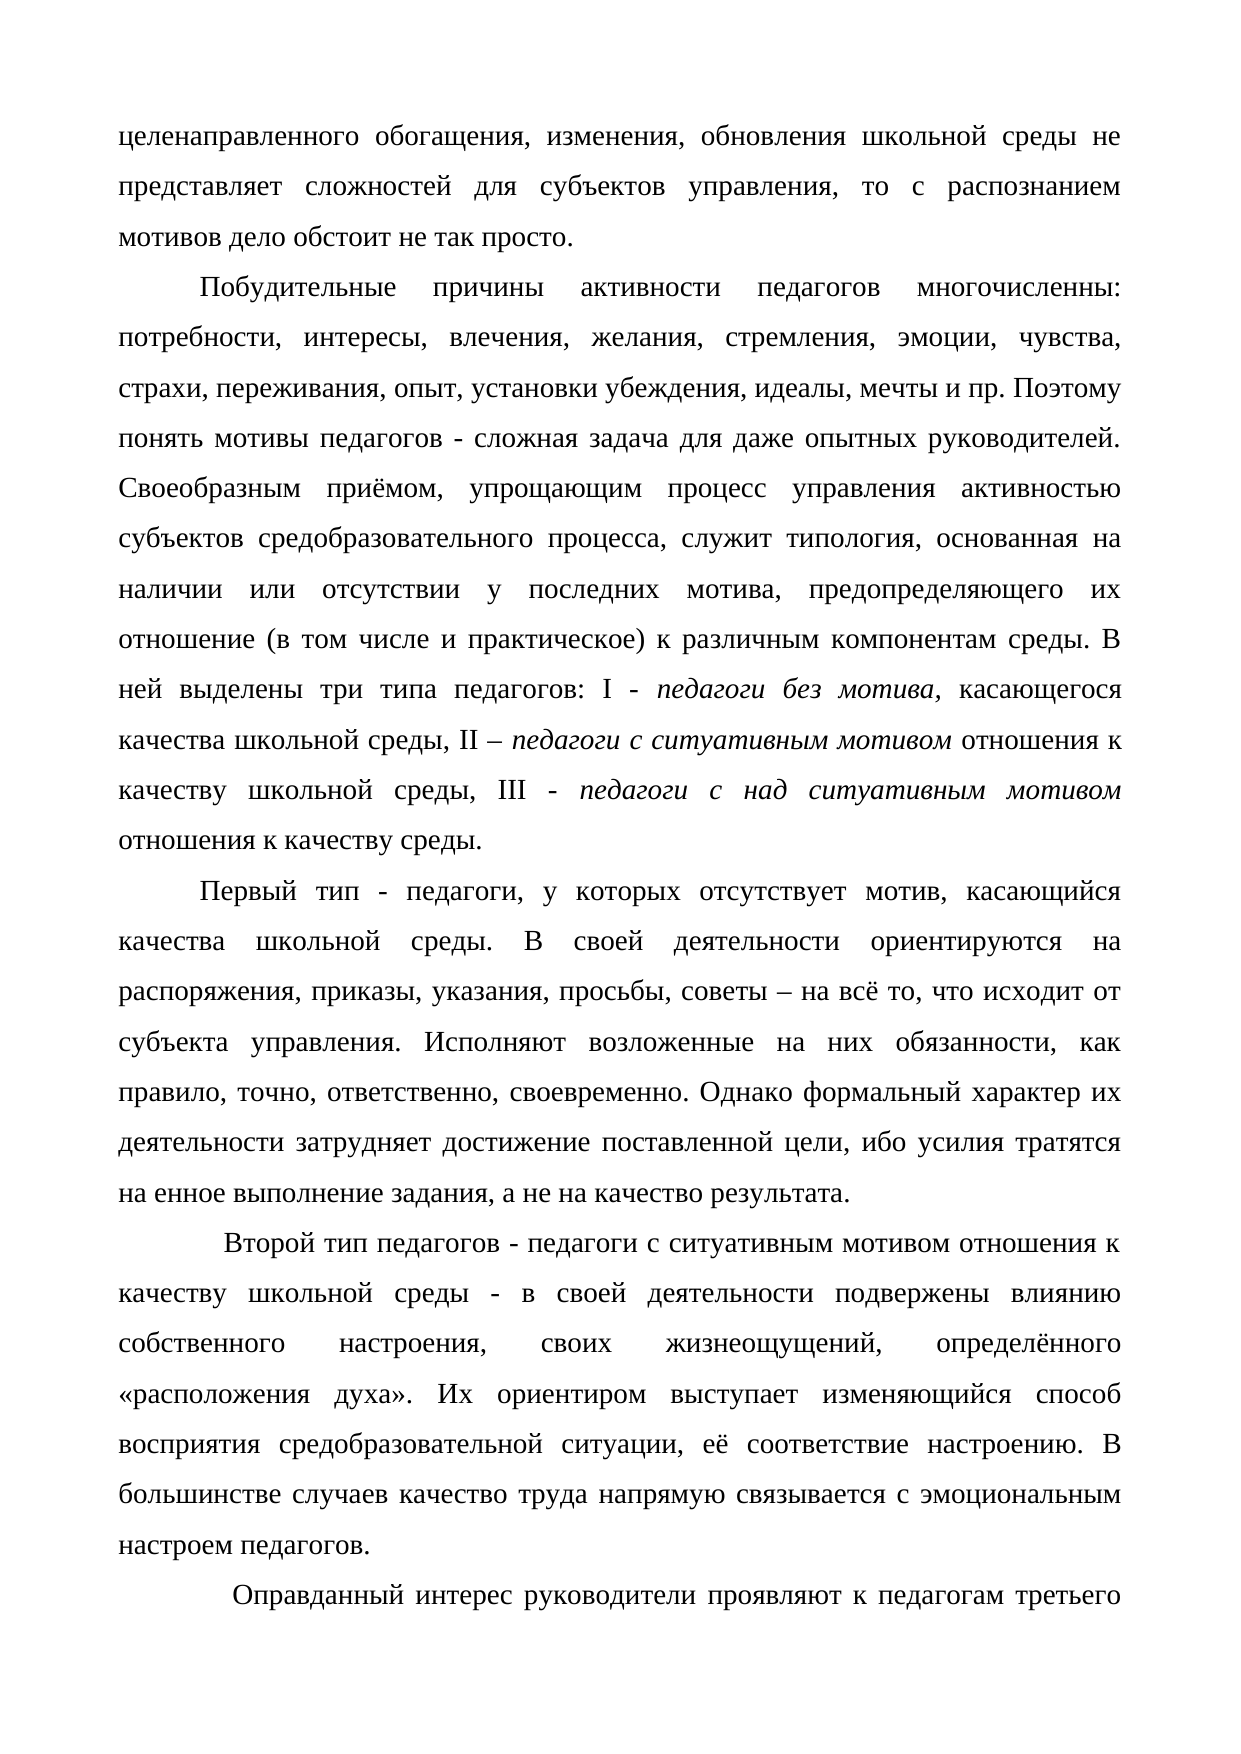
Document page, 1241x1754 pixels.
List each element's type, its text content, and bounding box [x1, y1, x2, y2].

text Первый тип - педагоги, у которых отсутствует мотив, касающийся качества школьной среды. В своей деятельности ориентируются на распоряжения, приказы, указания, просьбы, советы – на всё то, что исходит от субъекта управления. Исполняют возложенные на них обязанности, как правило, точно, ответственно, своевременно. Однако формальный характер их деятельности затрудняет достижение поставленной цели, ибо усилия тратятся на енное выполнение задания, а не на качество результата. [118, 873, 1122, 1208]
text Второй тип педагогов - педагоги с ситуативным мотивом отношения к качеству школьной среды - в своей деятельности подвержены влиянию собственного настроения, своих жизнеощущений, определённого «расположения духа». Их ориентиром выступает изменяющийся способ восприятия средобразовательной ситуации, её соответствие настроению. В большинстве случаев качество труда напрямую связывается с эмоциональным настроем педагогов. [118, 1225, 1122, 1560]
text Побудительные причины активности педагогов многочисленны: потребности, интересы, влечения, желания, стремления, эмоции, чувства, страхи, переживания, опыт, установки убеждения, идеалы, мечты и пр. Поэтому понять мотивы педагогов - сложная задача для даже опытных руководителей. Своеобразным приёмом, упрощающим процесс управления активностью субъектов средобразовательного процесса, служит типология, основанная на наличии или отсутствии у последних мотива, предопределяющего их отношение (в том числе и практическое) к различным компонентам среды. В ней выделены три типа педагогов: I - педагоги без мотива, касающегося качества школьной среды, II – педагоги с ситуативным мотивом отношения к качеству школьной среды, III - педагоги с над ситуативным мотивом отношения к качеству среды. [118, 269, 1122, 856]
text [118, 118, 1122, 252]
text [118, 1577, 1122, 1611]
